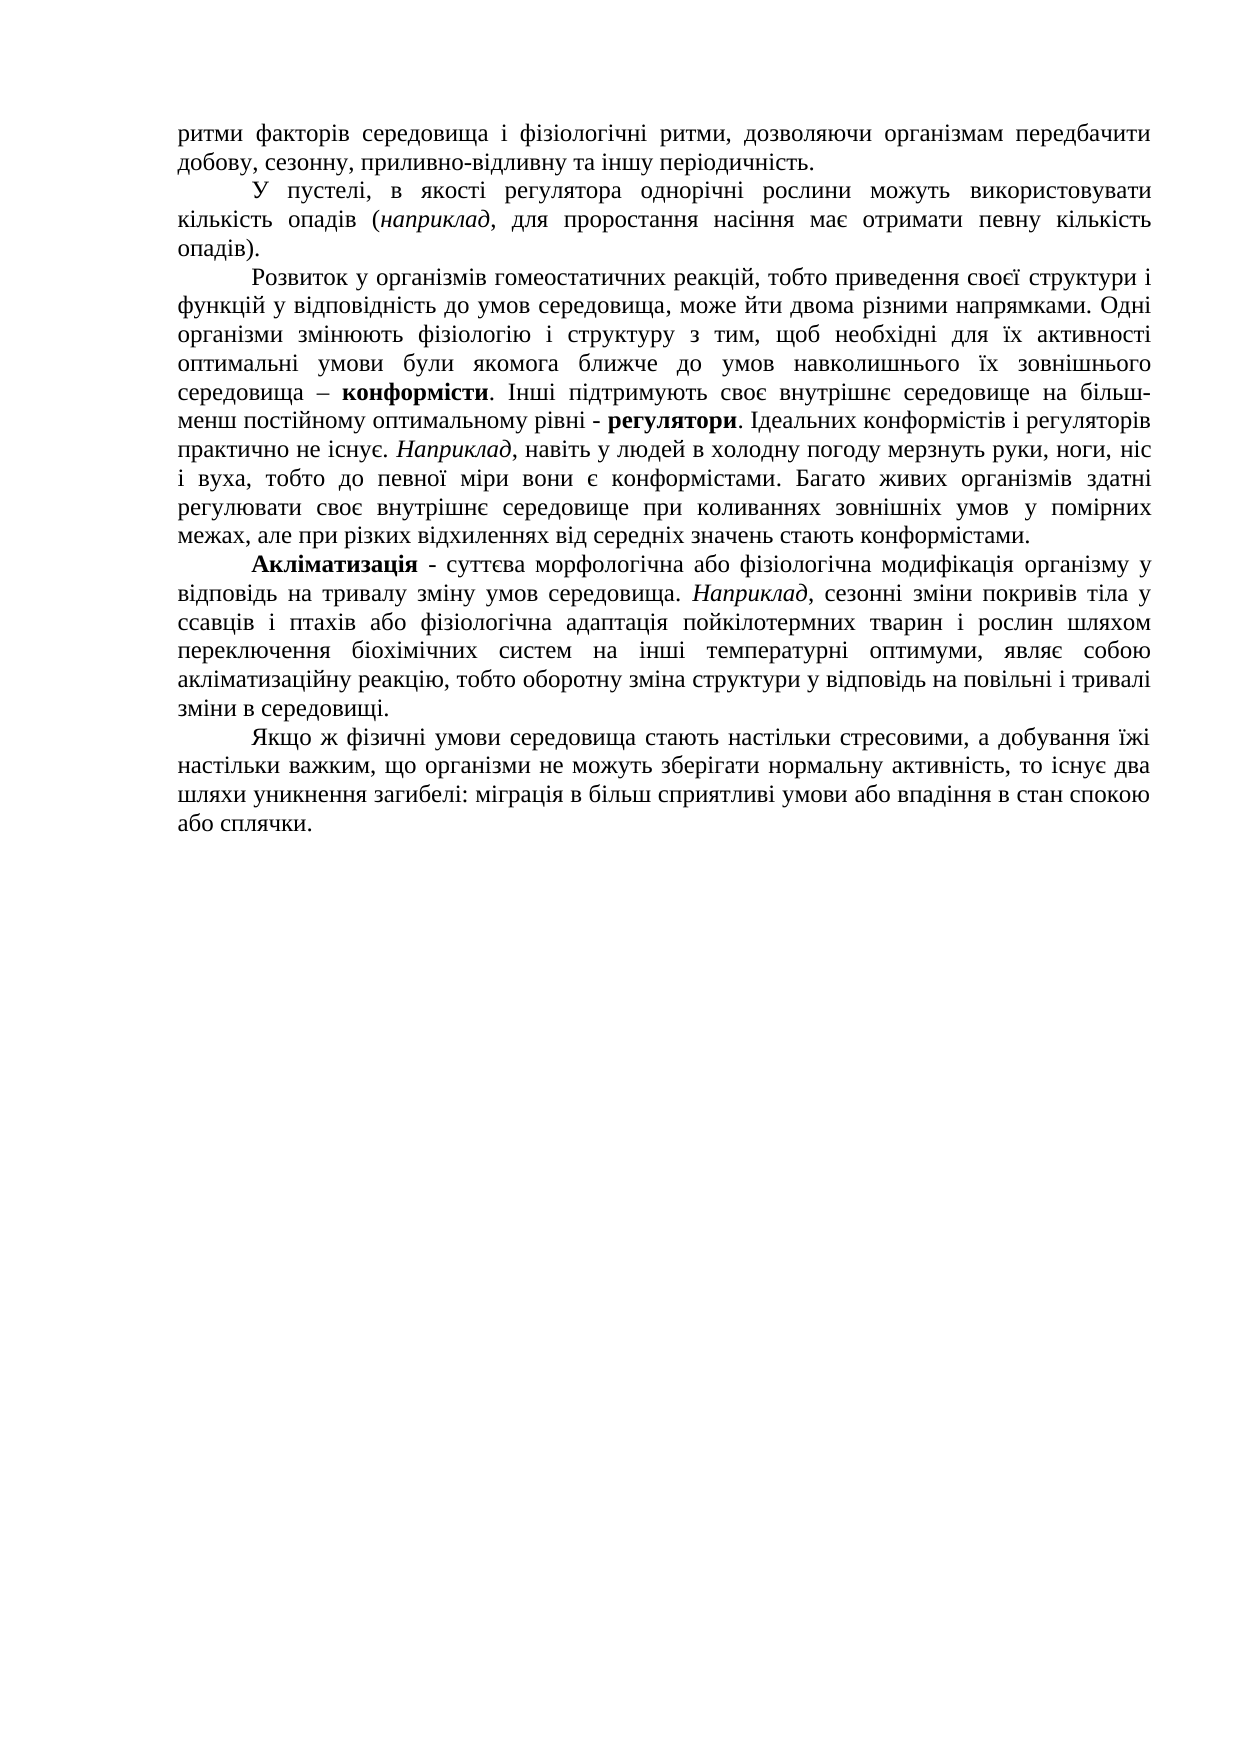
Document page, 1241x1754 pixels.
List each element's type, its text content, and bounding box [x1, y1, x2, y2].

text Акліматизація - суттєва морфологічна або фізіологічна модифікація організму у відповідь на тривалу зміну умов середовища. Наприклад, сезонні зміни покривів тіла у ссавців і птахів або фізіологічна адаптація пойкілотермних тварин і рослин шляхом переключення біохімічних систем на інші температурні оптимуми, являє собою акліматизаційну реакцію, тобто оборотну зміна структури у відповідь на повільні і тривалі зміни в середовищі. [177, 549, 1152, 722]
text У пустелі, в якості регулятора однорічні рослини можуть використовувати кількість опадів (наприклад, для проростання насіння має отримати певну кількість опадів). [177, 176, 1152, 262]
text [177, 118, 1152, 176]
text Розвиток у організмів гомеостатичних реакцій, тобто приведення своєї структури і функцій у відповідність до умов середовища, може йти двома різними напрямками. Одні організми змінюють фізіологію і структуру з тим, щоб необхідні для їх активності оптимальні умови були якомога ближче до умов навколишнього їх зовнішнього середовища – конформісти. Інші підтримують своє внутрішнє середовище на більш-менш постійному оптимальному рівні - регулятори. Ідеальних конформістів і регуляторів практично не існує. Наприклад, навіть у людей в холодну погоду мерзнуть руки, ноги, ніс і вуха, тобто до певної міри вони є конформістами. Багато живих організмів здатні регулювати своє внутрішнє середовище при коливаннях зовнішніх умов у помірних межах, але при різких відхиленнях від середніх значень стають конформістами. [177, 262, 1152, 549]
text Якщо ж фізичні умови середовища стають настільки стресовими, а добування їжі настільки важким, що організми не можуть зберігати нормальну активність, то існує два шляхи уникнення загибелі: міграція в більш сприятливі умови або впадіння в стан спокою або сплячки. [177, 722, 1152, 837]
